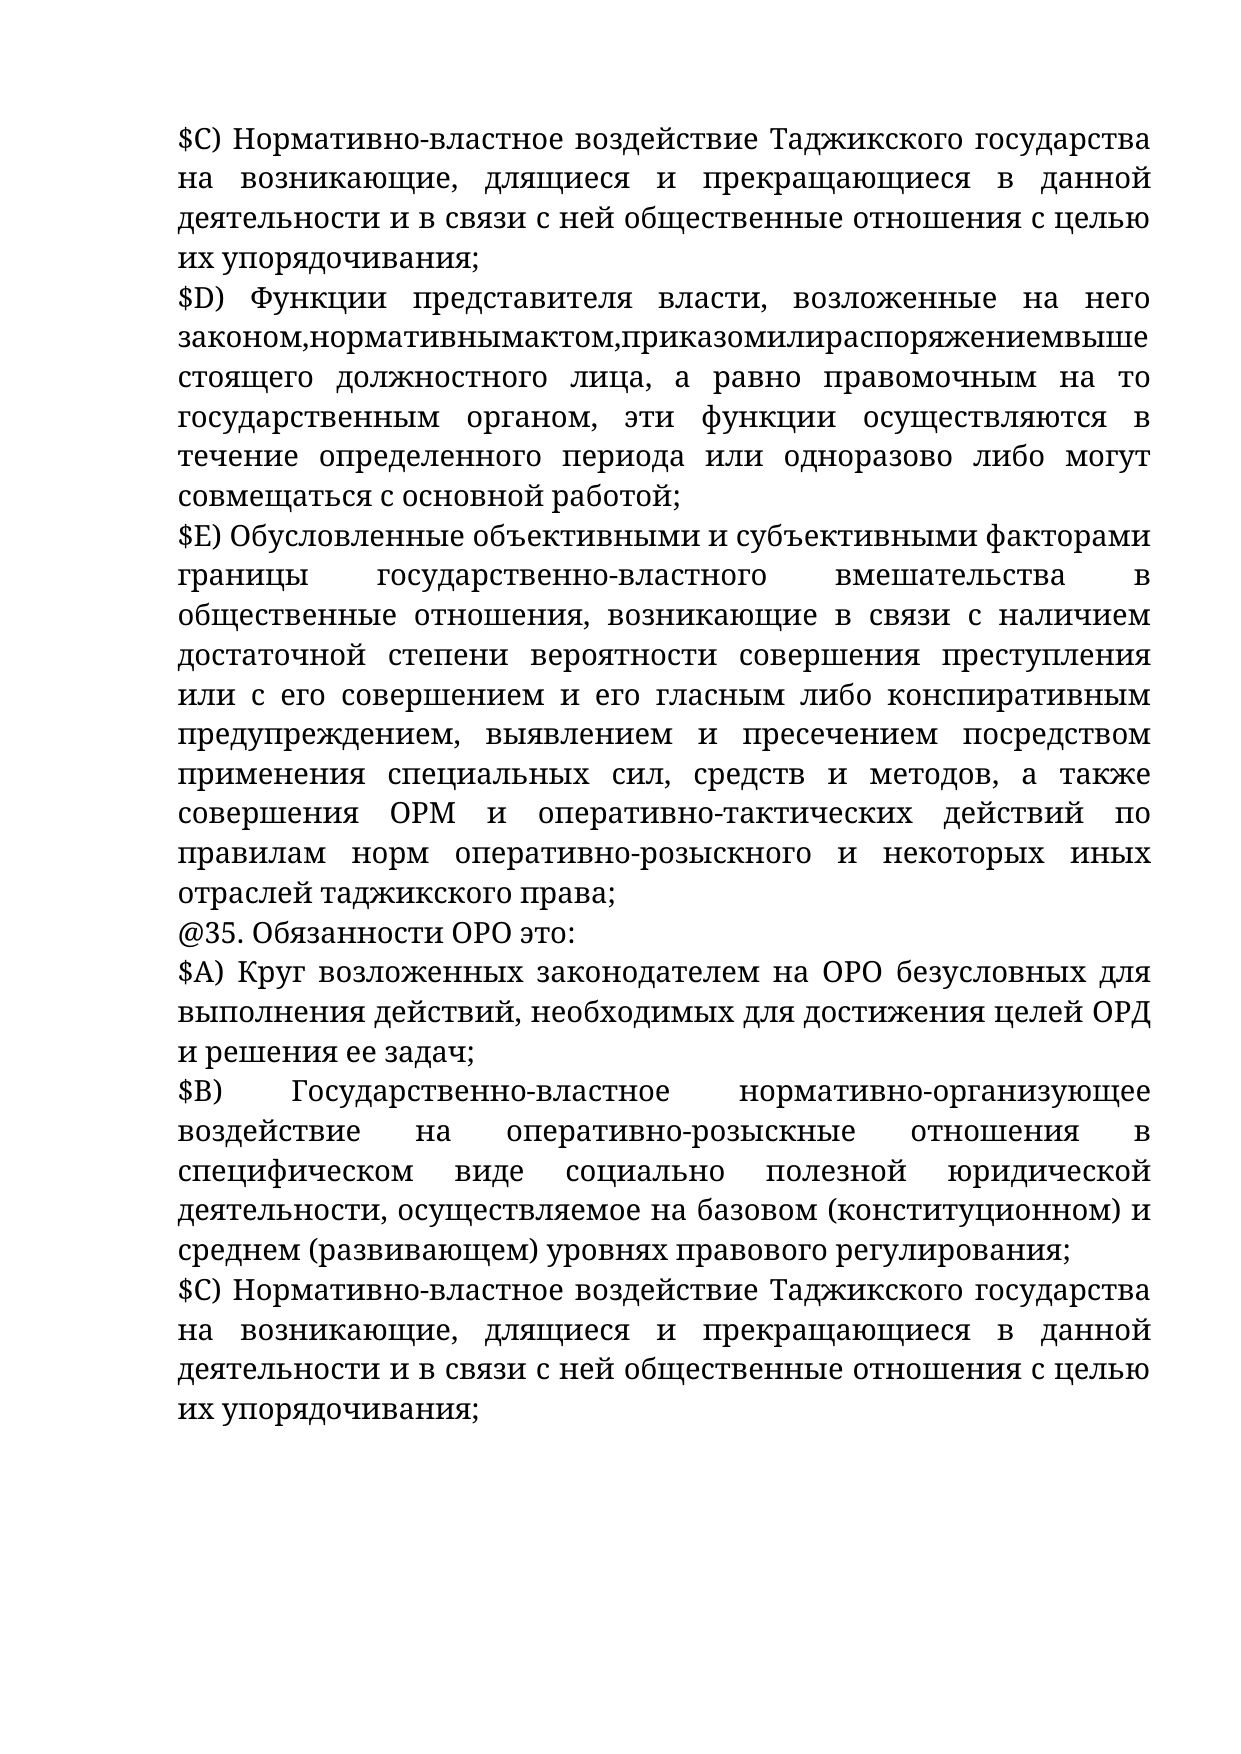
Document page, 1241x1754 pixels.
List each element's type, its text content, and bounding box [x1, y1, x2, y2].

text $C) Нормативно-властное воздействие Таджикского государства на возникающие, длящиеся и прекращающиеся в данной деятельности и в связи с ней общественные отношения с целью их упорядочивания; [177, 1269, 1152, 1428]
text $C) Нормативно-властное воздействие Таджикского государства на возникающие, длящиеся и прекращающиеся в данной деятельности и в связи с ней общественные отношения с целью их упорядочивания; [177, 118, 1152, 277]
text $A) Круг возложенных законодателем на ОРО безусловных для выполнения действий, необходимых для достижения целей ОРД и решения ее задач; [177, 952, 1152, 1071]
text $D) Функции представителя власти, возложенные на него законом,нормативнымактом,приказомилираспоряжениемвышестоящего должностного лица, а равно правомочным на то государственным органом, эти функции осуществляются в течение определенного периода или одноразово либо могут совмещаться с основной работой; [177, 277, 1152, 515]
text @35. Обязанности ОРО это: [177, 912, 1152, 952]
text $E) Обусловленные объективными и субъективными факторами границы государственно-властного вмешательства в общественные отношения, возникающие в связи с наличием достаточной степени вероятности совершения преступления или с его совершением и его гласным либо конспиративным предупреждением, выявлением и пресечением посредством применения специальных сил, средств и методов, а также совершения ОРМ и оперативно-тактических действий по правилам норм оперативно-розыскного и некоторых иных отраслей таджикского права; [177, 515, 1152, 912]
text $B) Государственно-властное нормативно-организующее воздействие на оперативно-розыскные отношения в специфическом виде социально полезной юридической деятельности, осуществляемое на базовом (конституционном) и среднем (развивающем) уровнях правового регулирования; [177, 1071, 1152, 1269]
